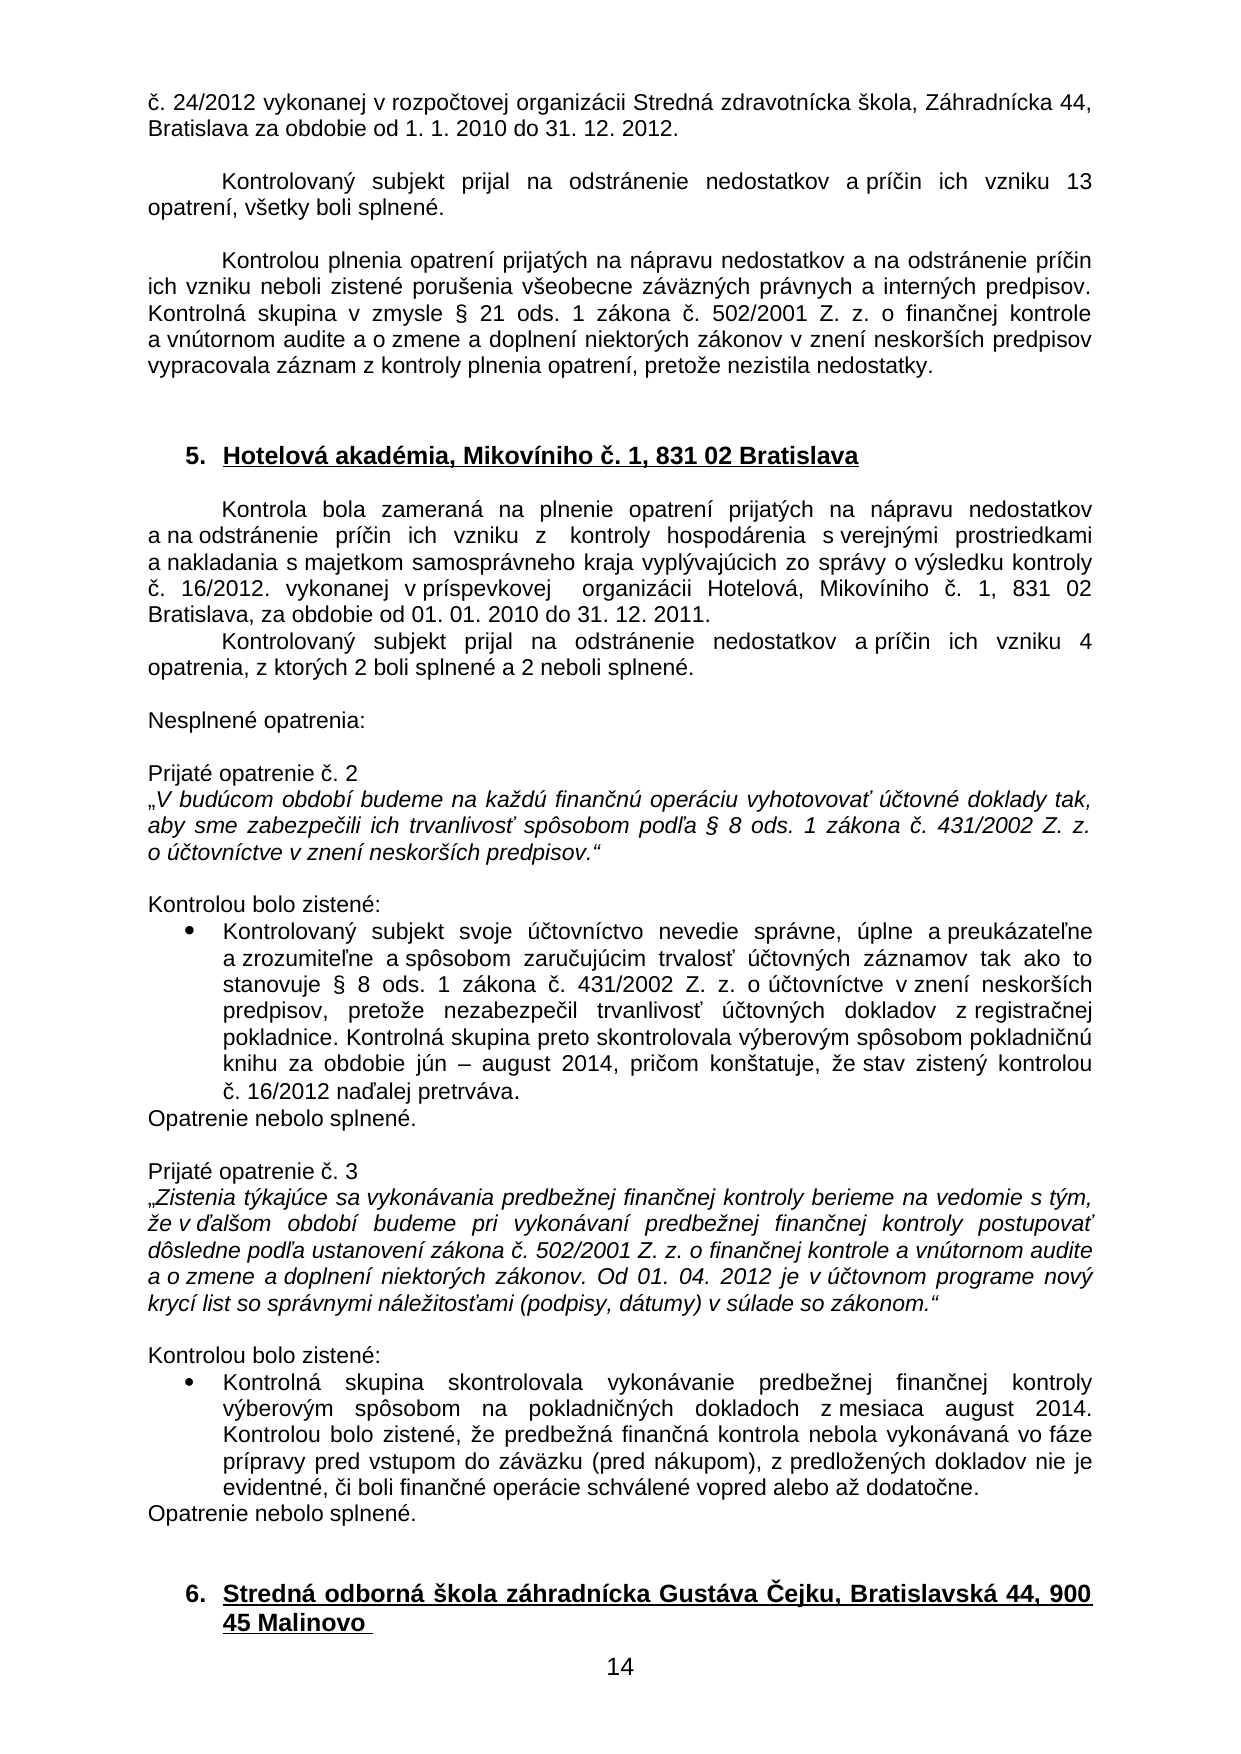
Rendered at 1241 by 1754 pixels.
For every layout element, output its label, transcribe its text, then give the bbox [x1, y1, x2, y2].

list Hotelová akadémia, Mikovíniho č. 1, 831 02 Bratislava [185, 441, 1092, 469]
text Nesplnené opatrenia: [148, 707, 1092, 733]
text „V budúcom období budeme na každú finančnú operáciu vyhotovovať účtovné doklady tak, aby sme zabezpečili ich trvanlivosť spôsobom podľa § 8 ods. 1 zákona č. 431/2002 Z. z. o účtovníctve v znení neskorších predpisov.“ [148, 786, 1092, 865]
text Prijaté opatrenie č. 3 [148, 1158, 1092, 1184]
text Opatrenie nebolo splnené. [148, 1105, 1092, 1131]
text Kontrolovaný subjekt prijal na odstránenie nedostatkov a príčin ich vzniku 13 opatrení, všetky boli splnené. [148, 168, 1092, 220]
list Kontrolná skupina skontrolovala vykonávanie predbežnej finančnej kontroly výberovým spôsobom na pokladničných dokladoch z mesiaca august 2014. Kontrolou bolo zistené, že predbežná finančná kontrola nebola vykonávaná vo fáze prípravy pred vstupom do záväzku (pred nákupom), z predložených dokladov nie je evidentné, či boli finančné operácie schválené vopred alebo až dodatočne. [185, 1368, 1092, 1500]
text „Zistenia týkajúce sa vykonávania predbežnej finančnej kontroly berieme na vedomie s tým, že v ďalšom období budeme pri vykonávaní predbežnej finančnej kontroly postupovať dôsledne podľa ustanovení zákona č. 502/2001 Z. z. o finančnej kontrole a vnútornom audite a o zmene a doplnení niektorých zákonov. Od 01. 04. 2012 je v účtovnom programe nový krycí list so správnymi náležitosťami (podpisy, dátumy) v súlade so zákonom.“ [148, 1184, 1092, 1316]
list Stredná odborná škola záhradnícka Gustáva Čejku, Bratislavská 44, 900 45 Malinovo [185, 1579, 1092, 1637]
list Kontrolovaný subjekt svoje účtovníctvo nevedie správne, úplne a preukázateľne a zrozumiteľne a spôsobom zaručujúcim trvalosť účtovných záznamov tak ako to stanovuje § 8 ods. 1 zákona č. 431/2002 Z. z. o účtovníctve v znení neskorších predpisov, pretože nezabezpečil trvanlivosť účtovných dokladov z registračnej pokladnice. Kontrolná skupina preto skontrolovala výberovým spôsobom pokladničnú knihu za obdobie jún – august 2014, pričom konštatuje, že stav zistený kontrolou č. 16/2012 naďalej pretrváva. [185, 918, 1092, 1105]
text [148, 89, 1092, 141]
text Kontrola bola zameraná na plnenie opatrení prijatých na nápravu nedostatkov a na odstránenie príčin ich vzniku z kontroly hospodárenia s verejnými prostriedkami a nakladania s majetkom samosprávneho kraja vyplývajúcich zo správy o výsledku kontroly č. 16/2012. vykonanej v príspevkovej organizácii Hotelová, Mikovíniho č. 1, 831 02 Bratislava, za obdobie od 01. 01. 2010 do 31. 12. 2011. [148, 496, 1092, 628]
text Kontrolovaný subjekt prijal na odstránenie nedostatkov a príčin ich vzniku 4 opatrenia, z ktorých 2 boli splnené a 2 neboli splnené. [148, 628, 1092, 680]
text Prijaté opatrenie č. 2 [148, 759, 1092, 786]
text Opatrenie nebolo splnené. [148, 1500, 1092, 1527]
text Kontrolou bolo zistené: [148, 1342, 1092, 1368]
text Kontrolou bolo zistené: [148, 891, 1092, 918]
